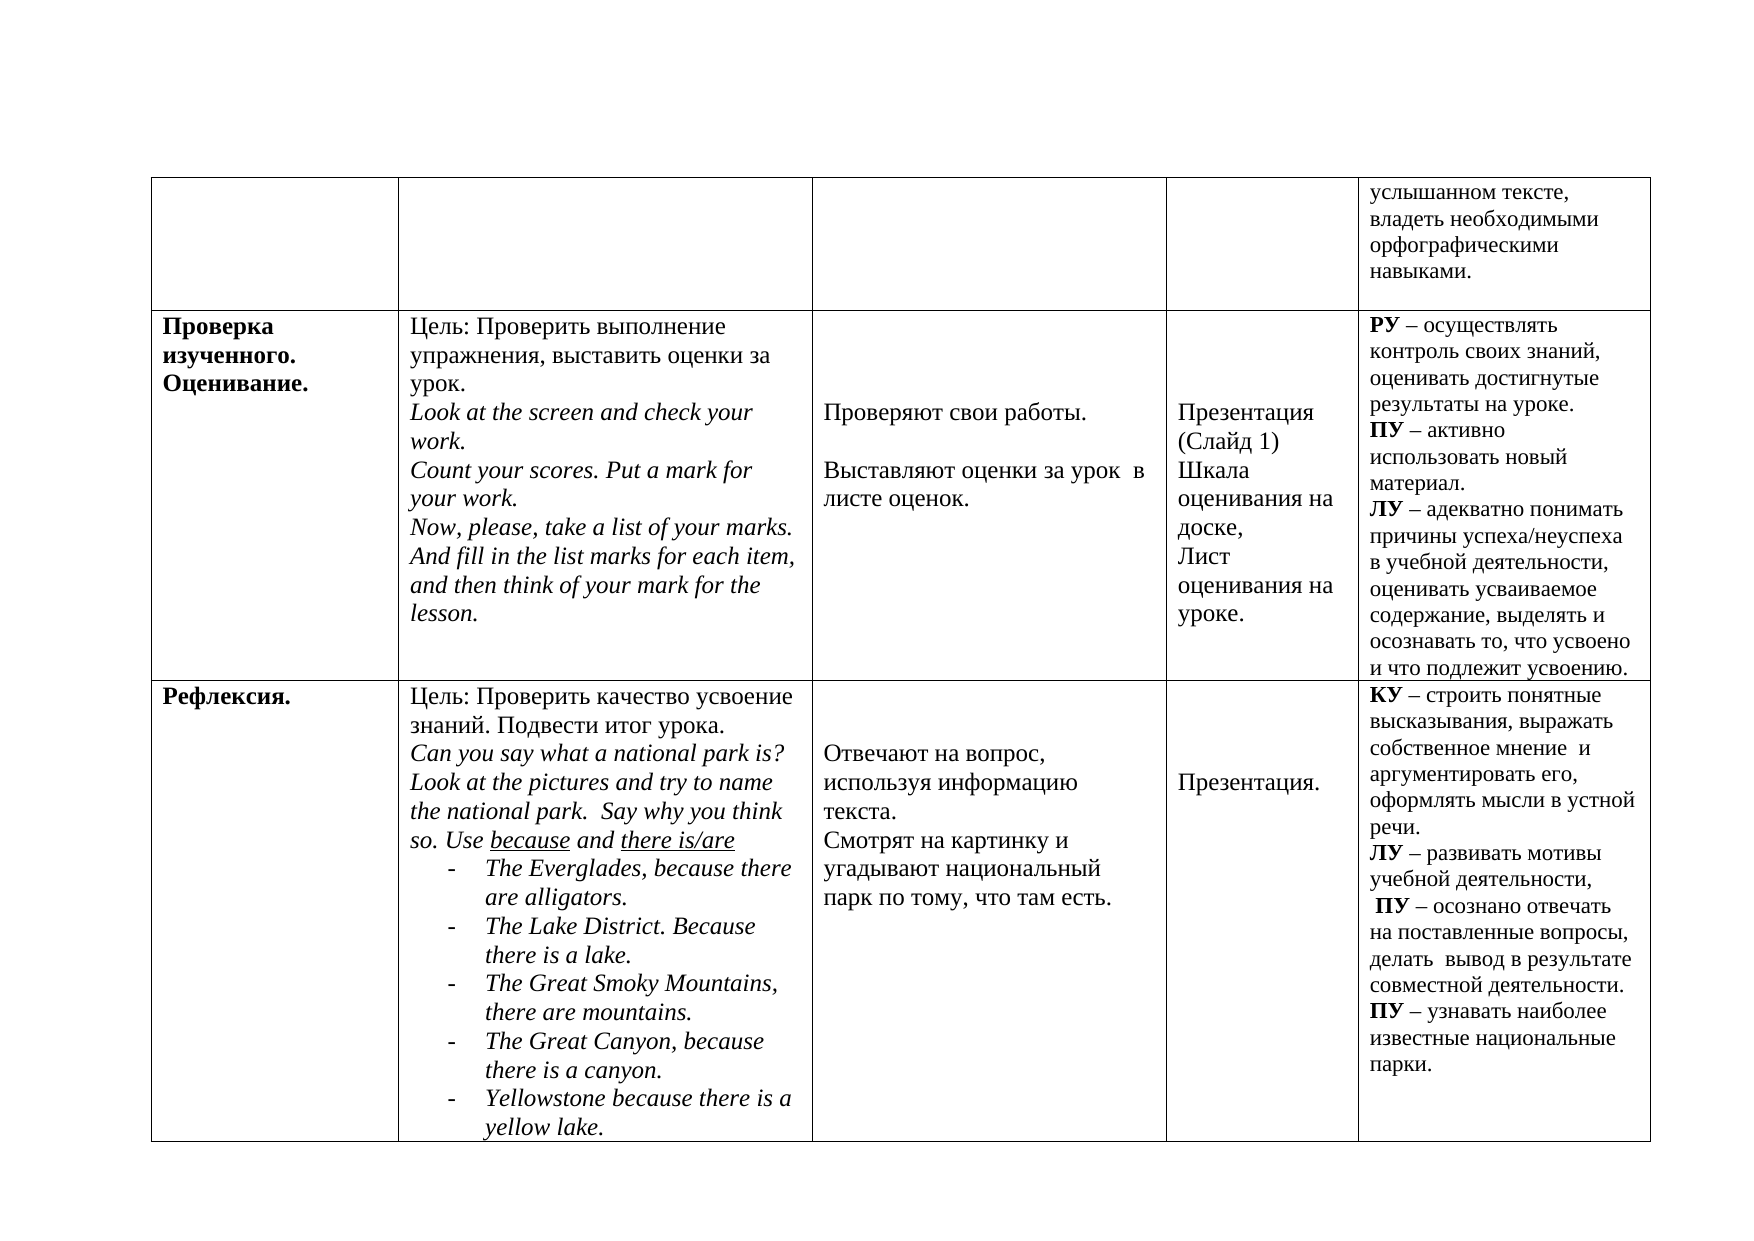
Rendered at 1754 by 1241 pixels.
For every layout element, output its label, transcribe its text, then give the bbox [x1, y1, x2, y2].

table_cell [399, 178, 812, 310]
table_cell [813, 178, 1166, 310]
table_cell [1167, 178, 1358, 310]
table_cell Цель: Проверить выполнение упражнения, выставить оценки за урок. Look at the screen and check your work. Count your scores. Put a mark for your work. Now, please, take a list of your marks. And fill in the list marks for each item, and then think of your mark for the lesson. [399, 311, 812, 680]
table_cell Рефлексия. [152, 681, 398, 1141]
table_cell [1359, 681, 1650, 1141]
table_cell Презентация. [1167, 681, 1358, 1141]
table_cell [152, 178, 398, 310]
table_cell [813, 681, 1166, 1141]
table_cell Проверка изученного. Оценивание. [152, 311, 398, 680]
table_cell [1359, 178, 1650, 310]
table_cell РУ – осуществлять контроль своих знаний, оценивать достигнутые результаты на уроке. ПУ – активно использовать новый материал. ЛУ – адекватно понимать причины успеха/неуспеха в учебной деятельности, оценивать усваиваемое содержание, выделять и осознавать то, что усвоено и что подлежит усвоению. [1359, 311, 1650, 680]
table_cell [399, 681, 812, 1141]
table_cell Презентация (Слайд 1) Шкала оценивания на доске, Лист оценивания на уроке. [1167, 311, 1358, 680]
table_cell Проверяют свои работы. Выставляют оценки за урок в листе оценок. [813, 311, 1166, 680]
